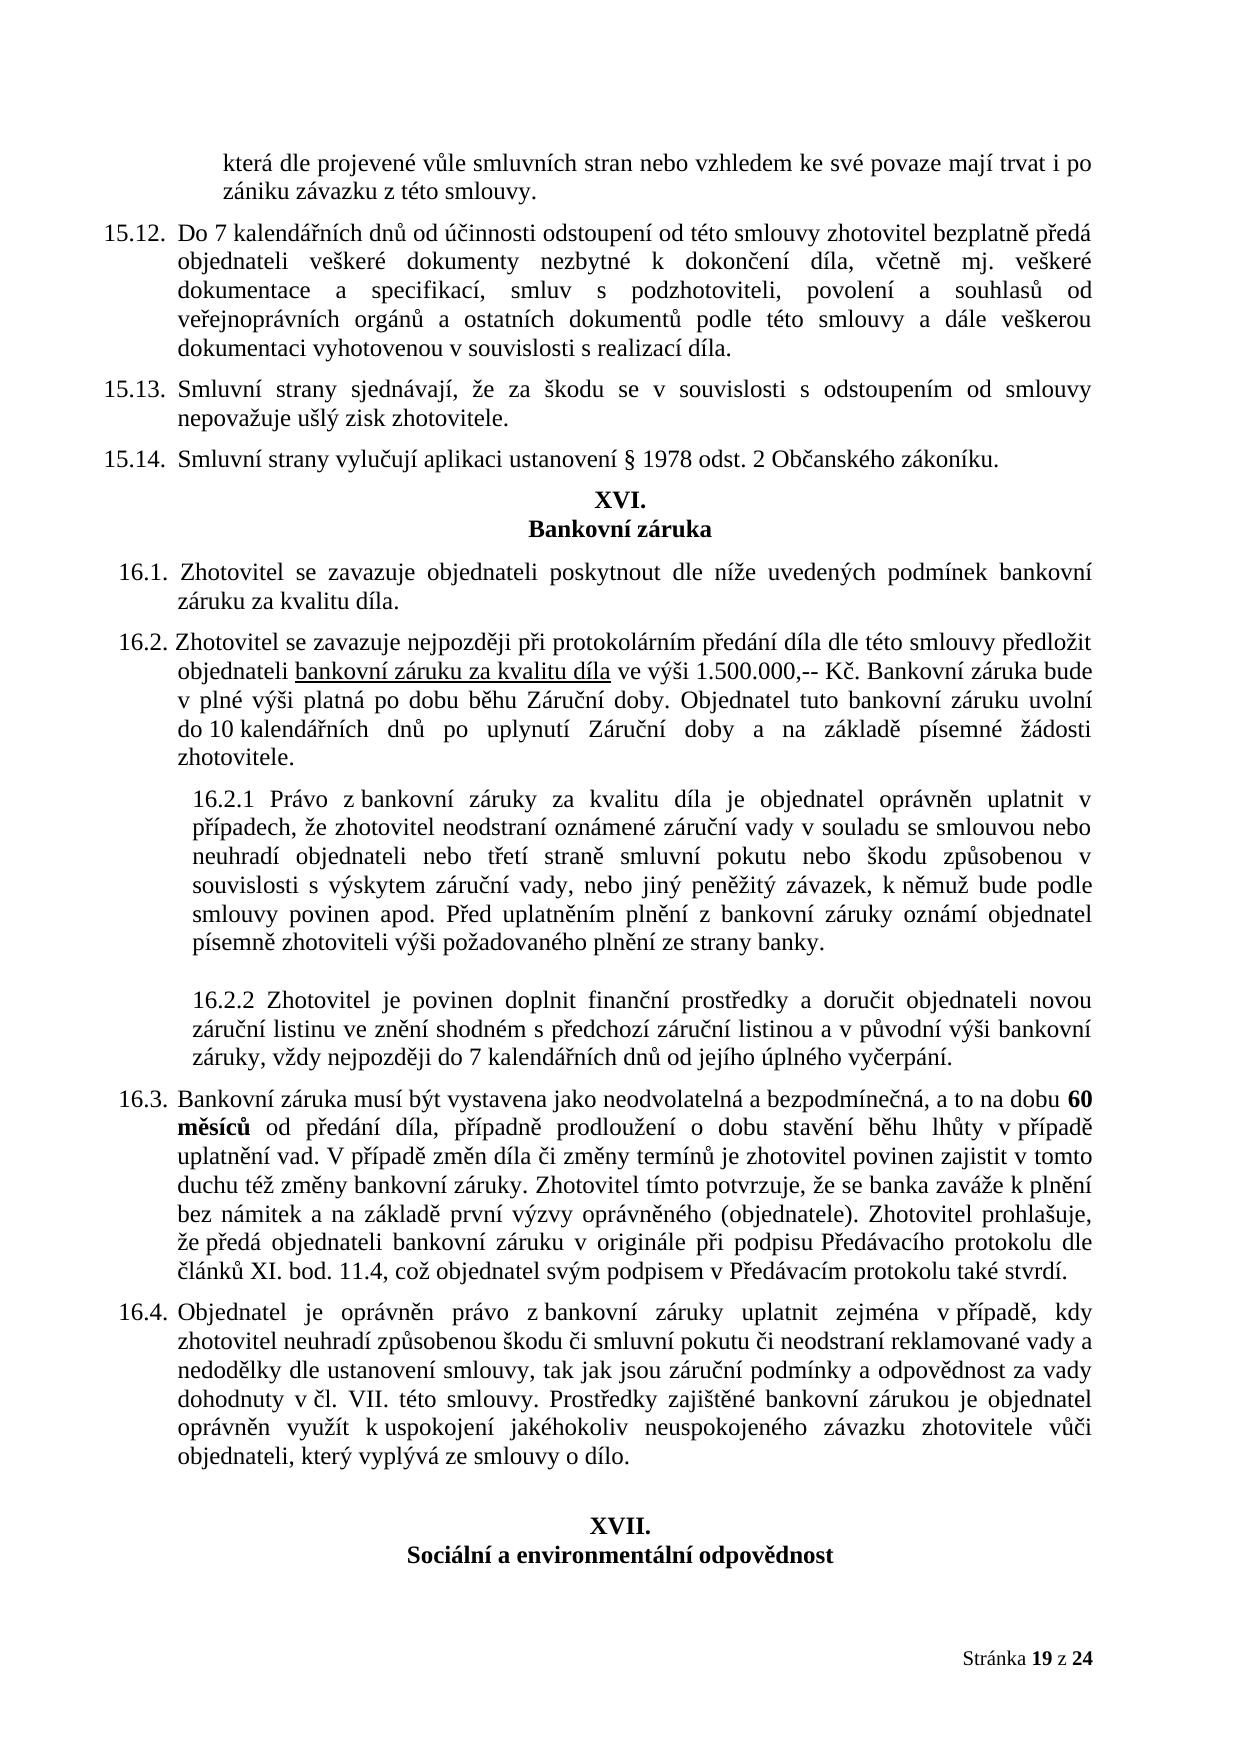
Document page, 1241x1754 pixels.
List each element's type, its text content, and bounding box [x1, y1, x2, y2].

list Smluvní strany vylučují aplikaci ustanovení § 1978 odst. 2 Občanského zákoníku. [103, 444, 1093, 473]
list Bankovní záruka musí být vystavena jako neodvolatelná a bezpodmínečná, a to na dobu 60 měsíců od předání díla, případně prodloužení o dobu stavění běhu lhůty v případě uplatnění vad. V případě změn díla či změny termínů je zhotovitel povinen zajistit v tomto duchu též změny bankovní záruky. Zhotovitel tímto potvrzuje, že se banka zaváže k plnění bez námitek a na základě první výzvy oprávněného (objednatele). Zhotovitel prohlašuje, že předá objednateli bankovní záruku v originále při podpisu Předávacího protokolu dle článků XI. bod. 11.4, což objednatel svým podpisem v Předávacím protokolu také stvrdí. [118, 1084, 1093, 1285]
text XVI. [148, 485, 1093, 514]
list Objednatel je oprávněn právo z bankovní záruky uplatnit zejména v případě, kdy zhotovitel neuhradí způsobenou škodu či smluvní pokutu či neodstraní reklamované vady a nedodělky dle ustanovení smlouvy, tak jak jsou záruční podmínky a odpovědnost za vady dohodnuty v čl. VII. této smlouvy. Prostředky zajištěné bankovní zárukou je objednatel oprávněn využít k uspokojení jakéhokoliv neuspokojeného závazku zhotovitele vůči objednateli, který vyplývá ze smlouvy o dílo. [118, 1297, 1093, 1470]
text XVII. [148, 1511, 1093, 1540]
list Do 7 kalendářních dnů od účinnosti odstoupení od této smlouvy zhotovitel bezplatně předá objednateli veškeré dokumenty nezbytné k dokončení díla, včetně mj. veškeré dokumentace a specifikací, smluv s podzhotoviteli, povolení a souhlasů od veřejnoprávních orgánů a ostatních dokumentů podle této smlouvy a dále veškerou dokumentaci vyhotovenou v souvislosti s realizací díla. [103, 218, 1093, 361]
text 16.2.2 Zhotovitel je povinen doplnit finanční prostředky a doručit objednateli novou záruční listinu ve znění shodném s předchozí záruční listinou a v původní výši bankovní záruky, vždy nejpozději do 7 kalendářních dnů od jejího úplného vyčerpání. [192, 985, 1093, 1071]
text Bankovní záruka [148, 514, 1093, 543]
text 16.1. Zhotovitel se zavazuje objednateli poskytnout dle níže uvedených podmínek bankovní záruku za kvalitu díla. [118, 557, 1093, 615]
text 16.2.1 Právo z bankovní záruky za kvalitu díla je objednatel oprávněn uplatnit v případech, že zhotovitel neodstraní oznámené záruční vady v souladu se smlouvou nebo neuhradí objednateli nebo třetí straně smluvní pokutu nebo škodu způsobenou v souvislosti s výskytem záruční vady, nebo jiný peněžitý závazek, k němuž bude podle smlouvy povinen apod. Před uplatněním plnění z bankovní záruky oznámí objednatel písemně zhotoviteli výši požadovaného plnění ze strany banky. [192, 784, 1093, 956]
text Sociální a environmentální odpovědnost [148, 1540, 1093, 1569]
text 16.2. Zhotovitel se zavazuje nejpozději při protokolárním předání díla dle této smlouvy předložit objednateli bankovní záruku za kvalitu díla ve výši 1.500.000,-- Kč. Bankovní záruka bude v plné výši platná po dobu běhu Záruční doby. Objednatel tuto bankovní záruku uvolní do 10 kalendářních dnů po uplynutí Záruční doby a na základě písemné žádosti zhotovitele. [118, 627, 1093, 771]
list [148, 148, 1093, 205]
list Smluvní strany sjednávají, že za škodu se v souvislosti s odstoupením od smlouvy nepovažuje ušlý zisk zhotovitele. [103, 374, 1093, 431]
